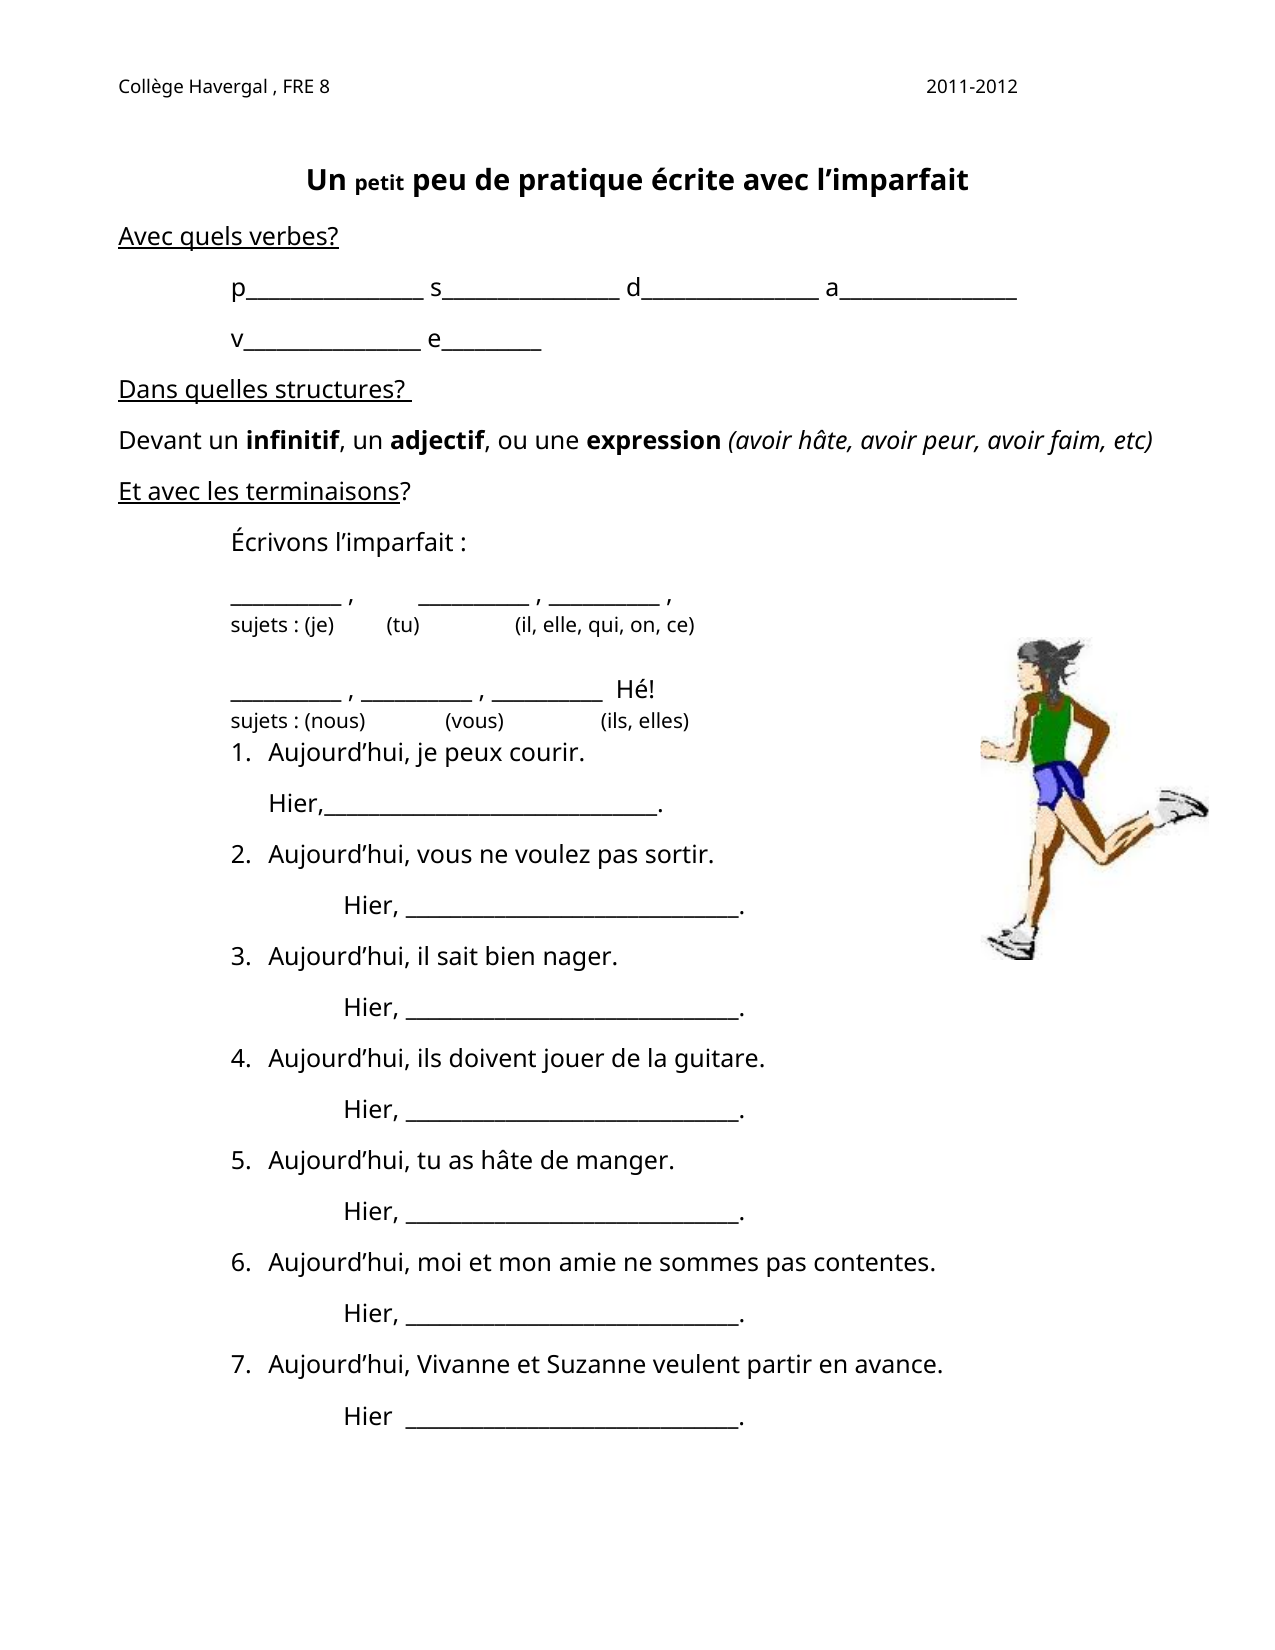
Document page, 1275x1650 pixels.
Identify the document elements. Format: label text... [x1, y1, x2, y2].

list Hier, ______________________________. [268, 888, 980, 922]
list Hier,______________________________. [268, 786, 980, 820]
list Aujourd’hui, moi et mon amie ne sommes pas contentes. [231, 1245, 1157, 1279]
list Hier ______________________________. [268, 1398, 1157, 1432]
list Écrivons l’imparfait : [231, 524, 1157, 559]
list Hier, ______________________________. [268, 1092, 1157, 1126]
list Hier, ______________________________. [268, 990, 1157, 1024]
list Aujourd’hui, ils doivent jouer de la guitare. [231, 1041, 1157, 1075]
list sujets : (nous) (vous) (ils, elles) [230, 706, 980, 735]
text Un petit peu de pratique écrite avec l’imparfait [118, 159, 1157, 198]
text Et avec les terminaisons? [118, 473, 1157, 508]
list __________ , __________ , __________ , [230, 576, 1157, 610]
list Aujourd’hui, je peux courir. [231, 735, 980, 769]
list __________ , __________ , __________ Hé! [230, 672, 980, 706]
list Aujourd’hui, Vivanne et Suzanne veulent partir en avance. [231, 1347, 1157, 1381]
text Hier, ______________________________. [268, 1296, 1157, 1330]
text Devant un infinitif, un adjectif, ou une expression (avoir hâte, avoir peur, avoir faim, etc) [118, 422, 1157, 457]
picture [980, 637, 1210, 959]
text Dans quelles structures? [118, 371, 1157, 406]
list p________________ s________________ d________________ a________________ v________________ e_________ [231, 269, 1157, 354]
list Aujourd’hui, il sait bien nager. [231, 939, 1157, 973]
text Hier, ______________________________. [268, 1194, 1157, 1228]
text Avec quels verbes? [118, 218, 1157, 252]
list sujets : (je) (tu) (il, elle, qui, on, ce) [230, 610, 1157, 638]
list Aujourd’hui, tu as hâte de manger. [231, 1143, 1157, 1177]
list Aujourd’hui, vous ne voulez pas sortir. [231, 837, 980, 871]
